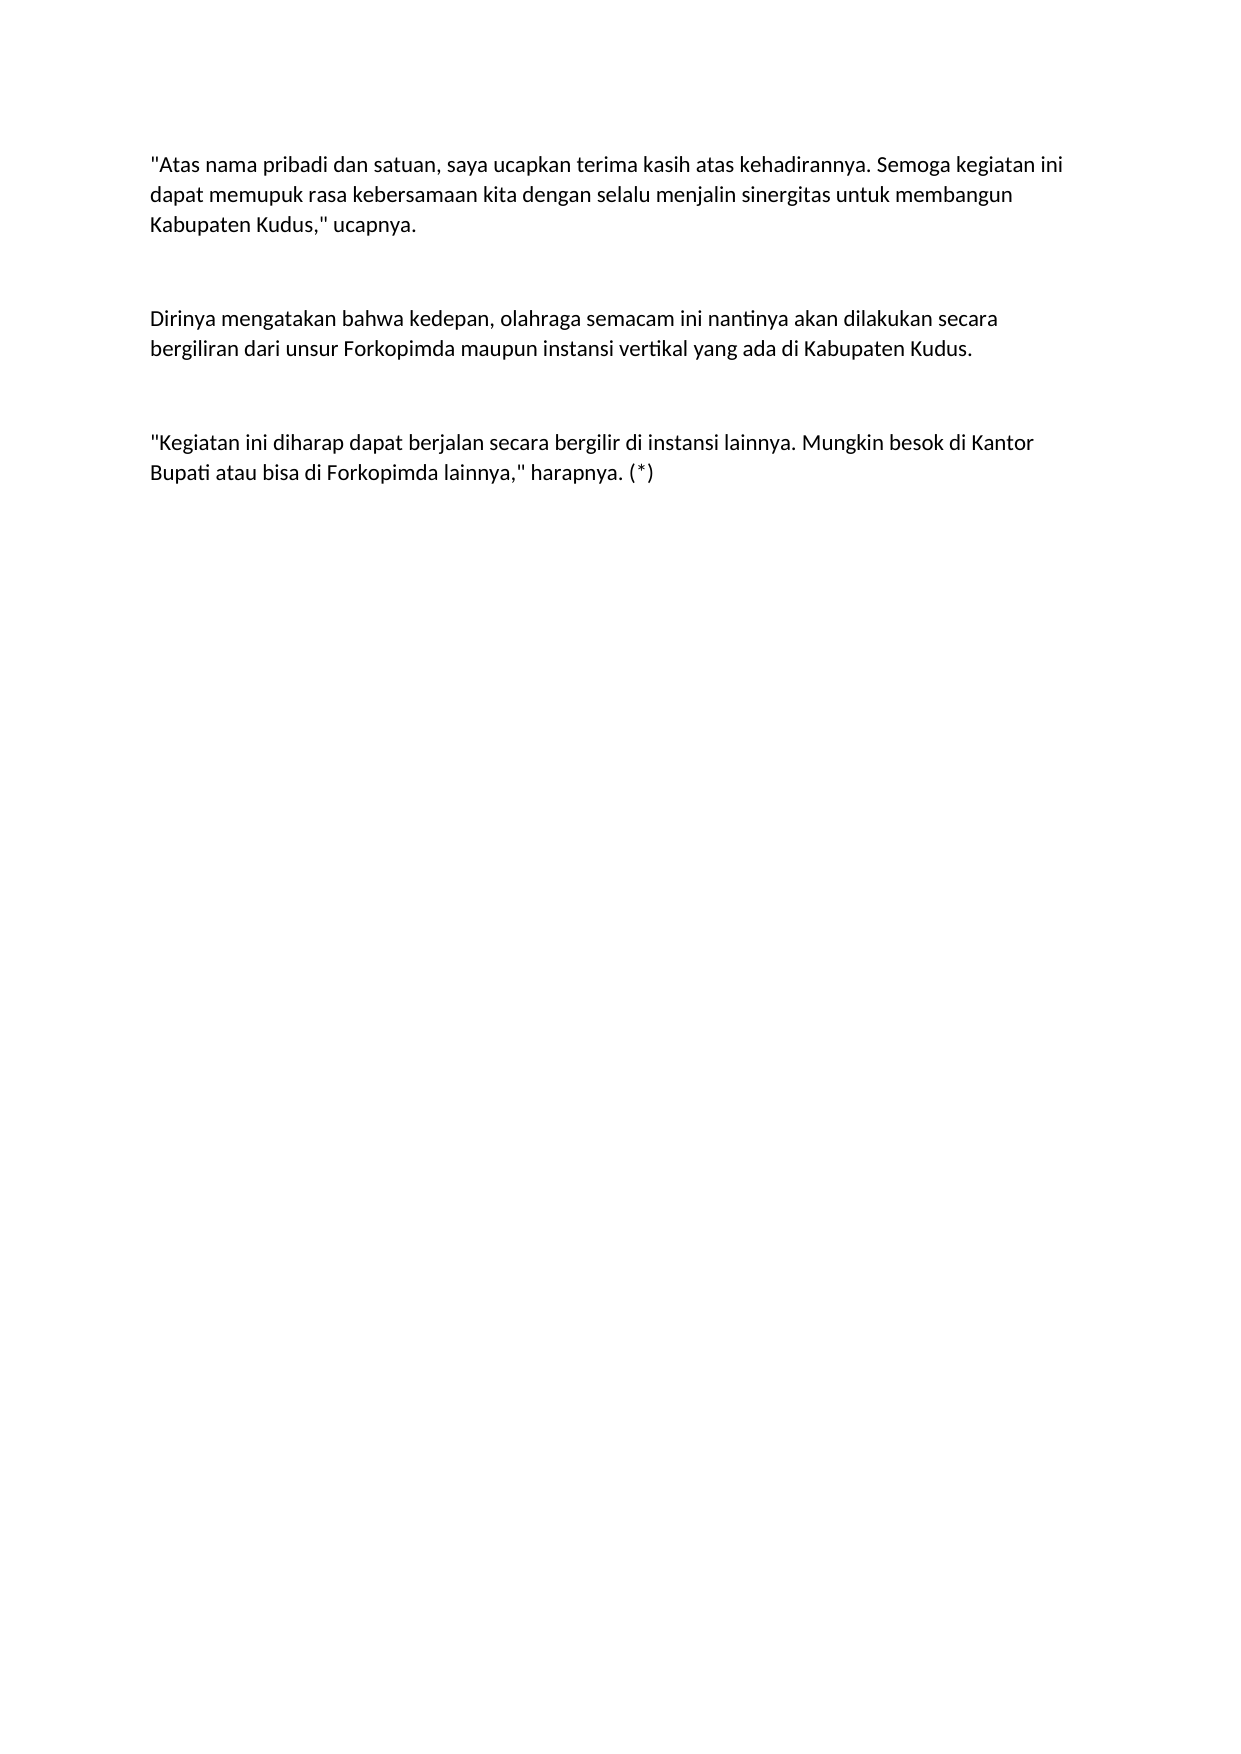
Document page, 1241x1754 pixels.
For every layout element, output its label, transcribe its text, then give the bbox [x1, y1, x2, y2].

text "Kegiatan ini diharap dapat berjalan secara bergilir di instansi lainnya. Mungkin besok di Kantor Bupati atau bisa di Forkopimda lainnya," harapnya. (*) [150, 428, 1090, 486]
text "Atas nama pribadi dan satuan, saya ucapkan terima kasih atas kehadirannya. Semoga kegiatan ini dapat memupuk rasa kebersamaan kita dengan selalu menjalin sinergitas untuk membangun Kabupaten Kudus," ucapnya. [150, 150, 1090, 238]
text Dirinya mengatakan bahwa kedepan, olahraga semacam ini nantinya akan dilakukan secara bergiliran dari unsur Forkopimda maupun instansi vertikal yang ada di Kabupaten Kudus. [150, 304, 1090, 362]
